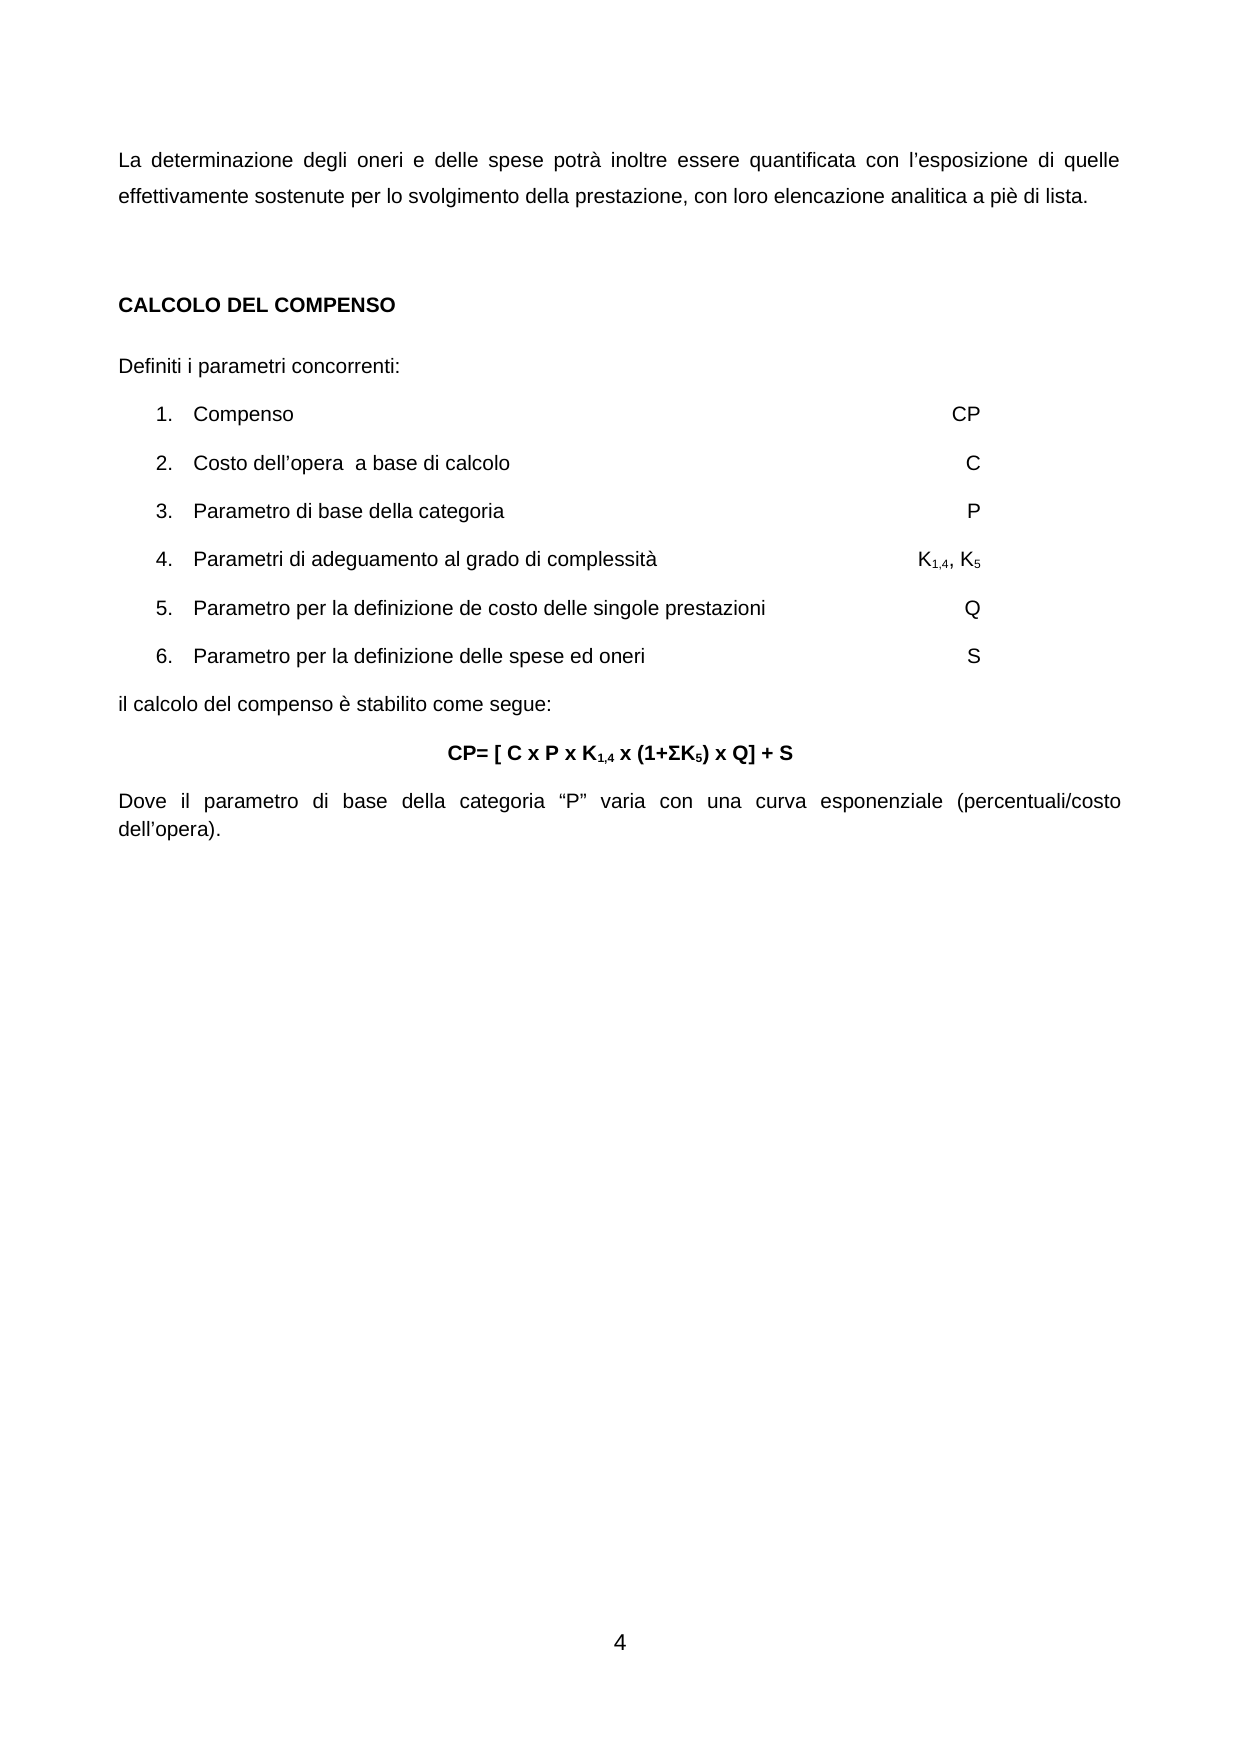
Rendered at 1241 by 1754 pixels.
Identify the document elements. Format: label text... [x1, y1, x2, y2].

list Costo dell’opera a base di calcolo C [156, 451, 1122, 474]
text Dove il parametro di base della categoria “P” varia con una curva esponenziale (percentuali/costo dell’opera). [118, 789, 1122, 840]
list Parametro per la definizione de costo delle singole prestazioni Q [156, 596, 1122, 619]
list Parametro di base della categoria P [156, 499, 1122, 523]
text CP= [ C x P x K1,4 x (1+ΣK5) x Q] + S [118, 741, 1122, 764]
text Definiti i parametri concorrenti: [118, 354, 1122, 378]
list La determinazione degli oneri e delle spese potrà inoltre essere quantificata con l’esposizione di quelle effettivamente sostenute per lo svolgimento della prestazione, con loro elencazione analitica a piè di lista. [118, 148, 1122, 207]
text CALCOLO DEL COMPENSO [118, 293, 1122, 317]
list Parametro per la definizione delle spese ed oneri S [156, 644, 1122, 668]
text il calcolo del compenso è stabilito come segue: [118, 692, 1122, 716]
list Compenso CP [156, 402, 1122, 426]
list Parametri di adeguamento al grado di complessità K1,4, K5 [156, 547, 1122, 571]
